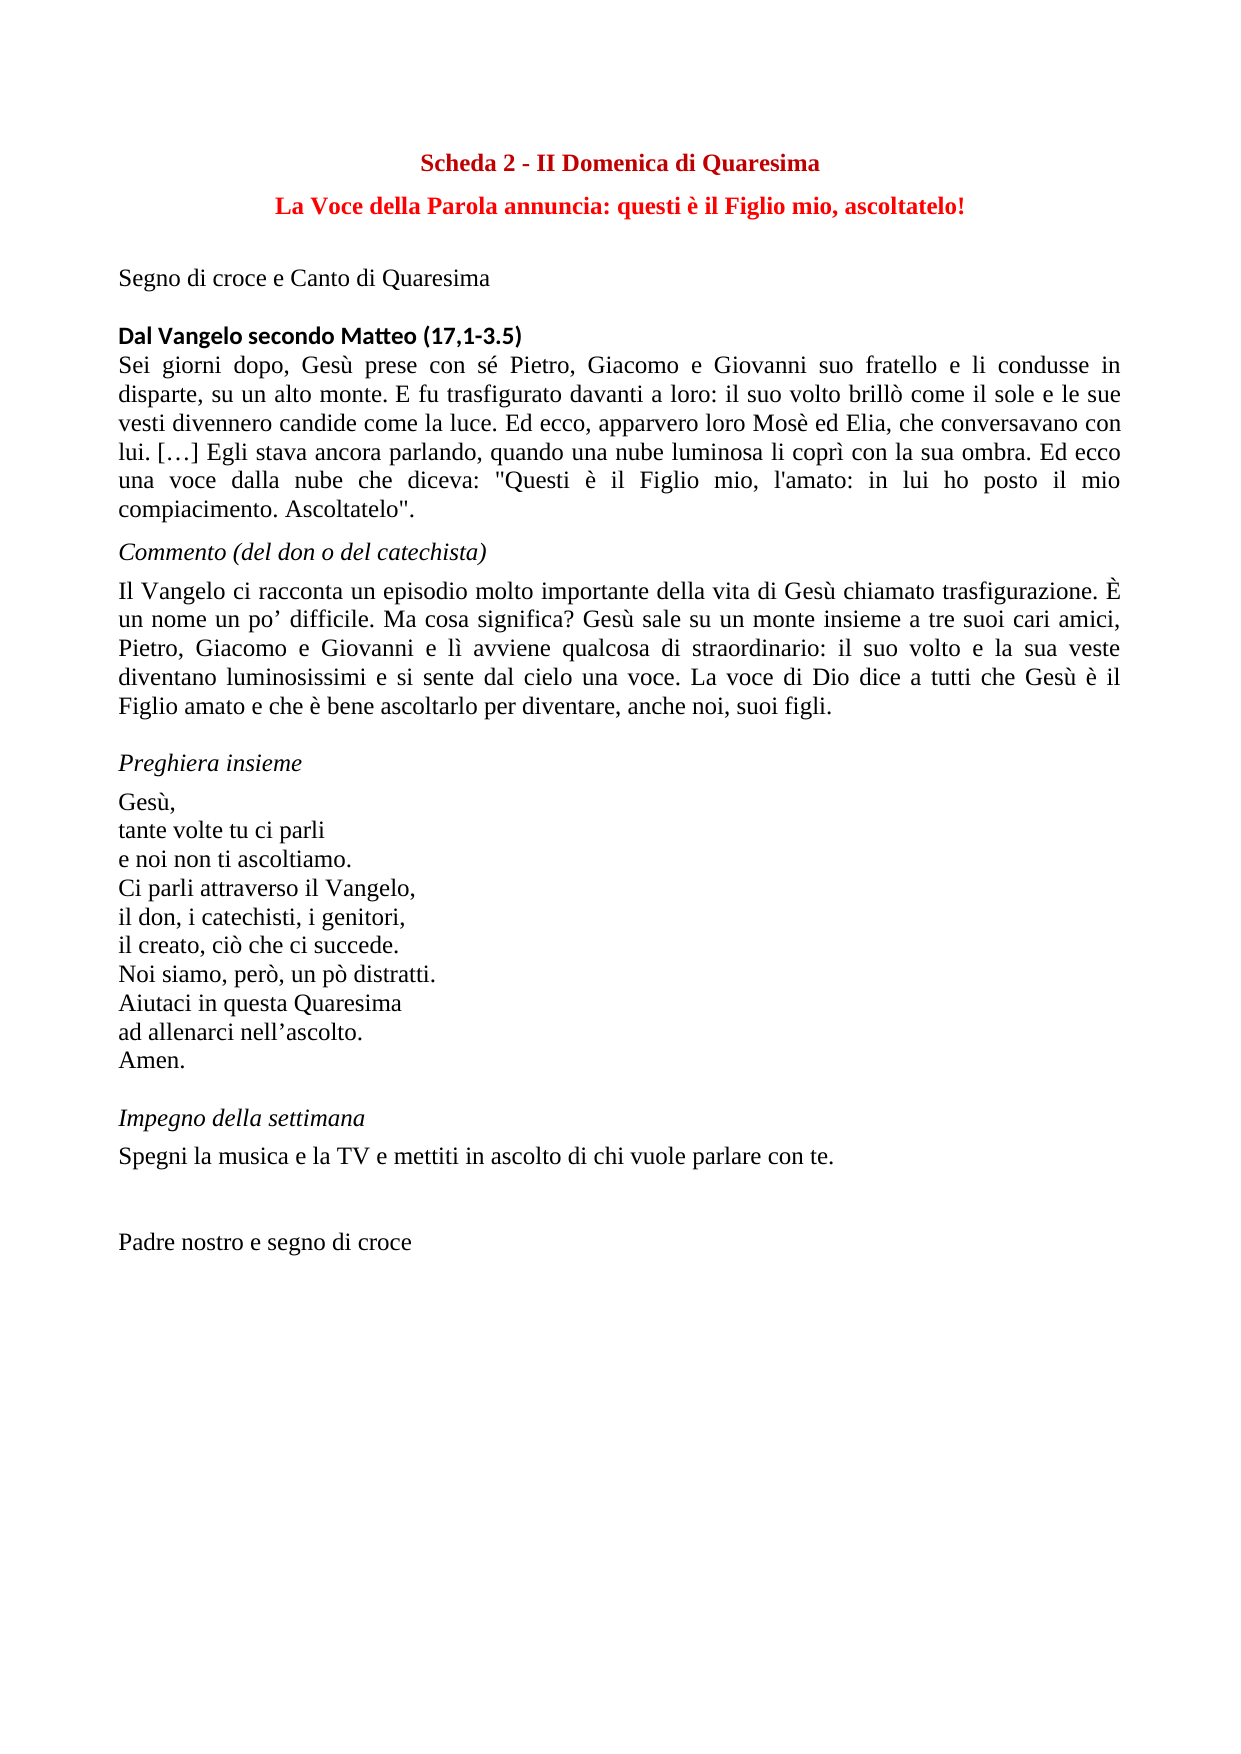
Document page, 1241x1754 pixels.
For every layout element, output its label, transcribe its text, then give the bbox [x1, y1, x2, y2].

text ad allenarci nell’ascolto. [118, 1017, 1122, 1045]
text Impegno della settimana [118, 1103, 1122, 1132]
text Commento (del don o del catechista) [118, 537, 1122, 566]
text Ci parli attraverso il Vangelo, [118, 873, 1122, 902]
text La Voce della Parola annuncia: questi è il Figlio mio, ascoltatelo! [118, 191, 1122, 219]
text Gesù, [118, 787, 1122, 815]
text Scheda 2 - II Domenica di Quaresima [118, 148, 1122, 176]
text Preghiera insieme [118, 748, 1122, 777]
text Segno di croce e Canto di Quaresima [118, 263, 1122, 291]
text tante volte tu ci parli [118, 815, 1122, 844]
text Padre nostro e segno di croce [118, 1227, 1122, 1256]
text Il Vangelo ci racconta un episodio molto importante della vita di Gesù chiamato trasfigurazione. È un nome un po’ difficile. Ma cosa significa? Gesù sale su un monte insieme a tre suoi cari amici, Pietro, Giacomo e Giovanni e lì avviene qualcosa di straordinario: il suo volto e la sua veste diventano luminosissimi e si sente dal cielo una voce. La voce di Dio dice a tutti che Gesù è il Figlio amato e che è bene ascoltarlo per diventare, anche noi, suoi figli. [118, 576, 1122, 719]
text Spegni la musica e la TV e mettiti in ascolto di chi vuole parlare con te. [118, 1141, 1122, 1170]
text Noi siamo, però, un pò distratti. [118, 959, 1122, 988]
text e noi non ti ascoltiamo. [118, 844, 1122, 873]
text il creato, ciò che ci succede. [118, 930, 1122, 959]
text il don, i catechisti, i genitori, [118, 902, 1122, 930]
text Sei giorni dopo, Gesù prese con sé Pietro, Giacomo e Giovanni suo fratello e li condusse in disparte, su un alto monte. E fu trasfigurato davanti a loro: il suo volto brillò come il sole e le sue vesti divennero candide come la luce. Ed ecco, apparvero loro Mosè ed Elia, che conversavano con lui. […] Egli stava ancora parlando, quando una nube luminosa li coprì con la sua ombra. Ed ecco una voce dalla nube che diceva: "Questi è il Figlio mio, l'amato: in lui ho posto il mio compiacimento. Ascoltatelo". [118, 351, 1122, 523]
text Dal Vangelo secondo Matteo (17,1-3.5) [118, 320, 1122, 351]
text Amen. [118, 1045, 1122, 1074]
text Aiutaci in questa Quaresima [118, 988, 1122, 1017]
